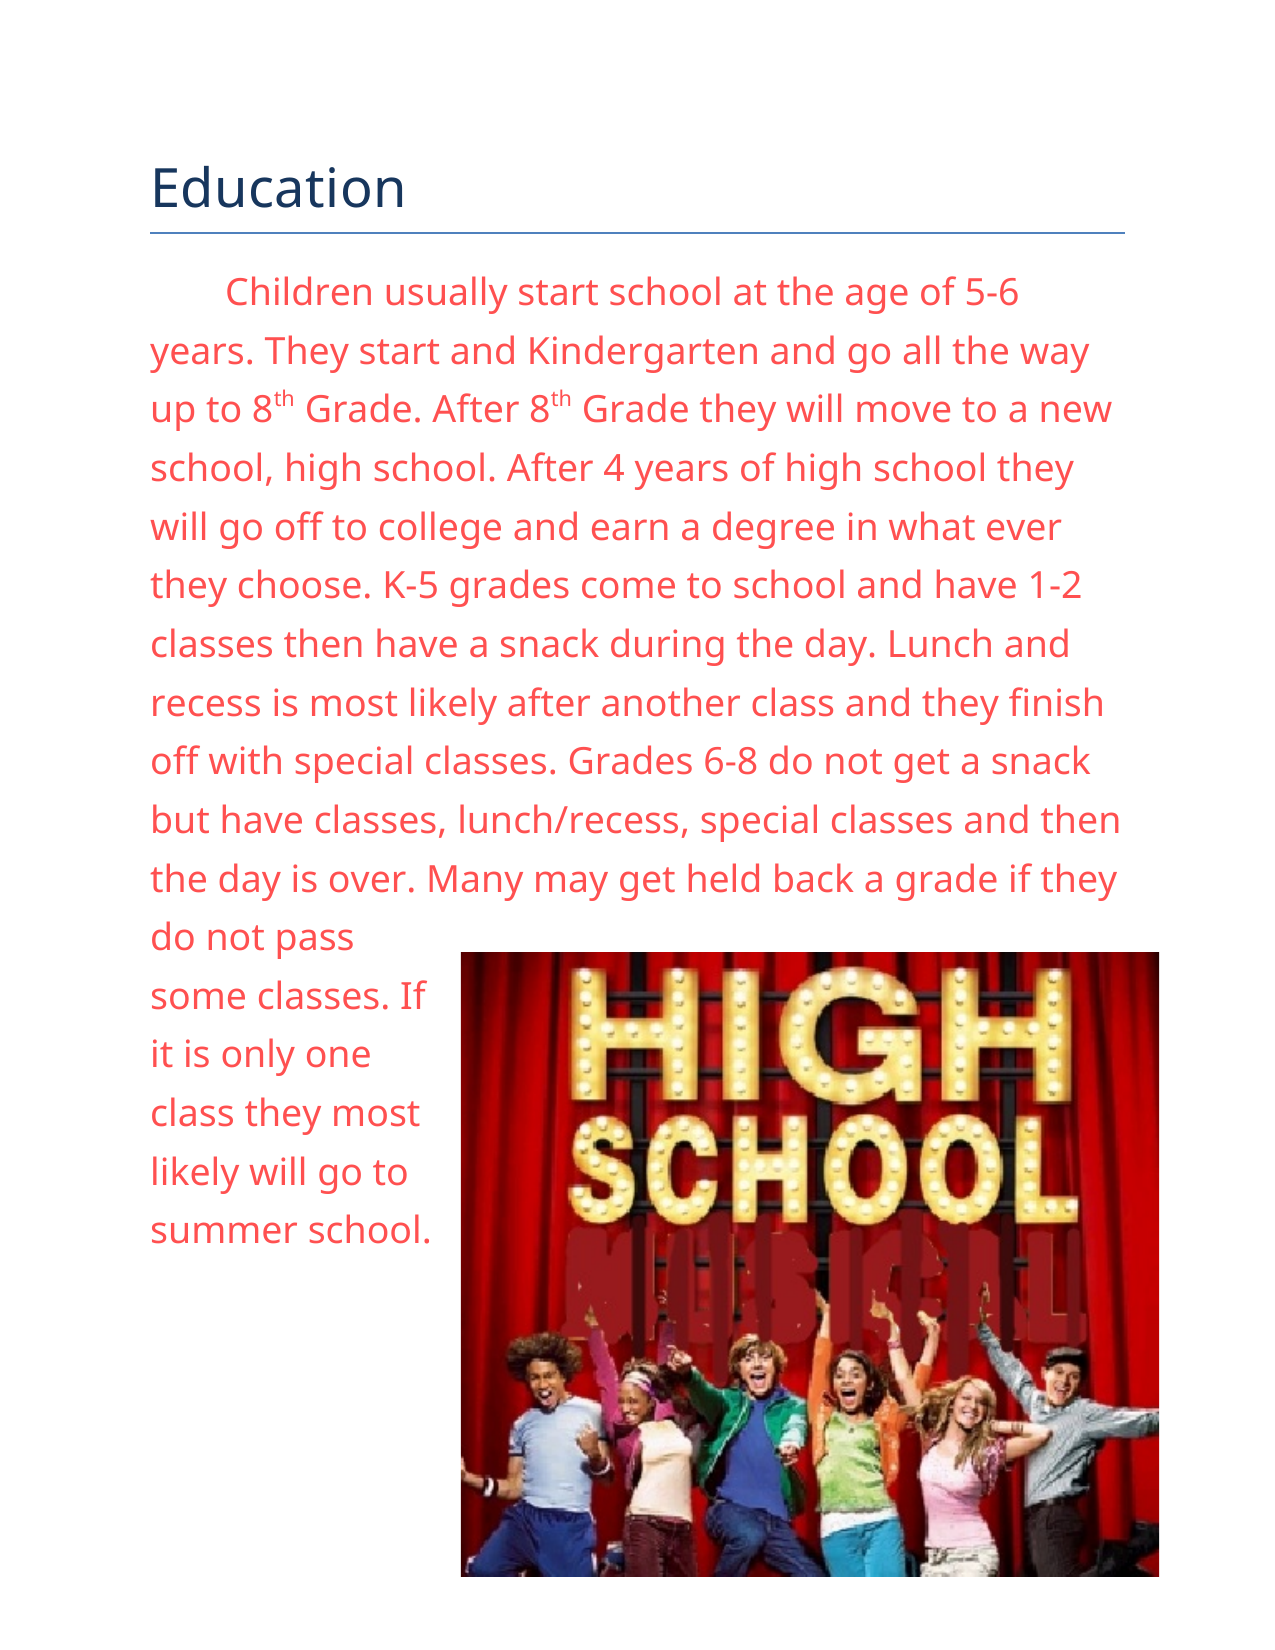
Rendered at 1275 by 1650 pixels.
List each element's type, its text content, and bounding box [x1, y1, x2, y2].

title Education [150, 150, 1125, 232]
text Children usually start school at the age of 5-6 years. They start and Kindergarten and go all the way up to 8th Grade. After 8th Grade they will move to a new school, high school. After 4 years of high school they will go off to college and earn a degree in what ever they choose. K-5 grades come to school and have 1-2 classes then have a snack during the day. Lunch and recess is most likely after another class and they finish off with special classes. Grades 6-8 do not get a snack but have classes, lunch/recess, special classes and then the day is over. Many may get held back a grade if they do not pass some classes. If it is only one class they most likely will go to summer school. [150, 265, 1125, 1255]
picture [459, 952, 1160, 1573]
